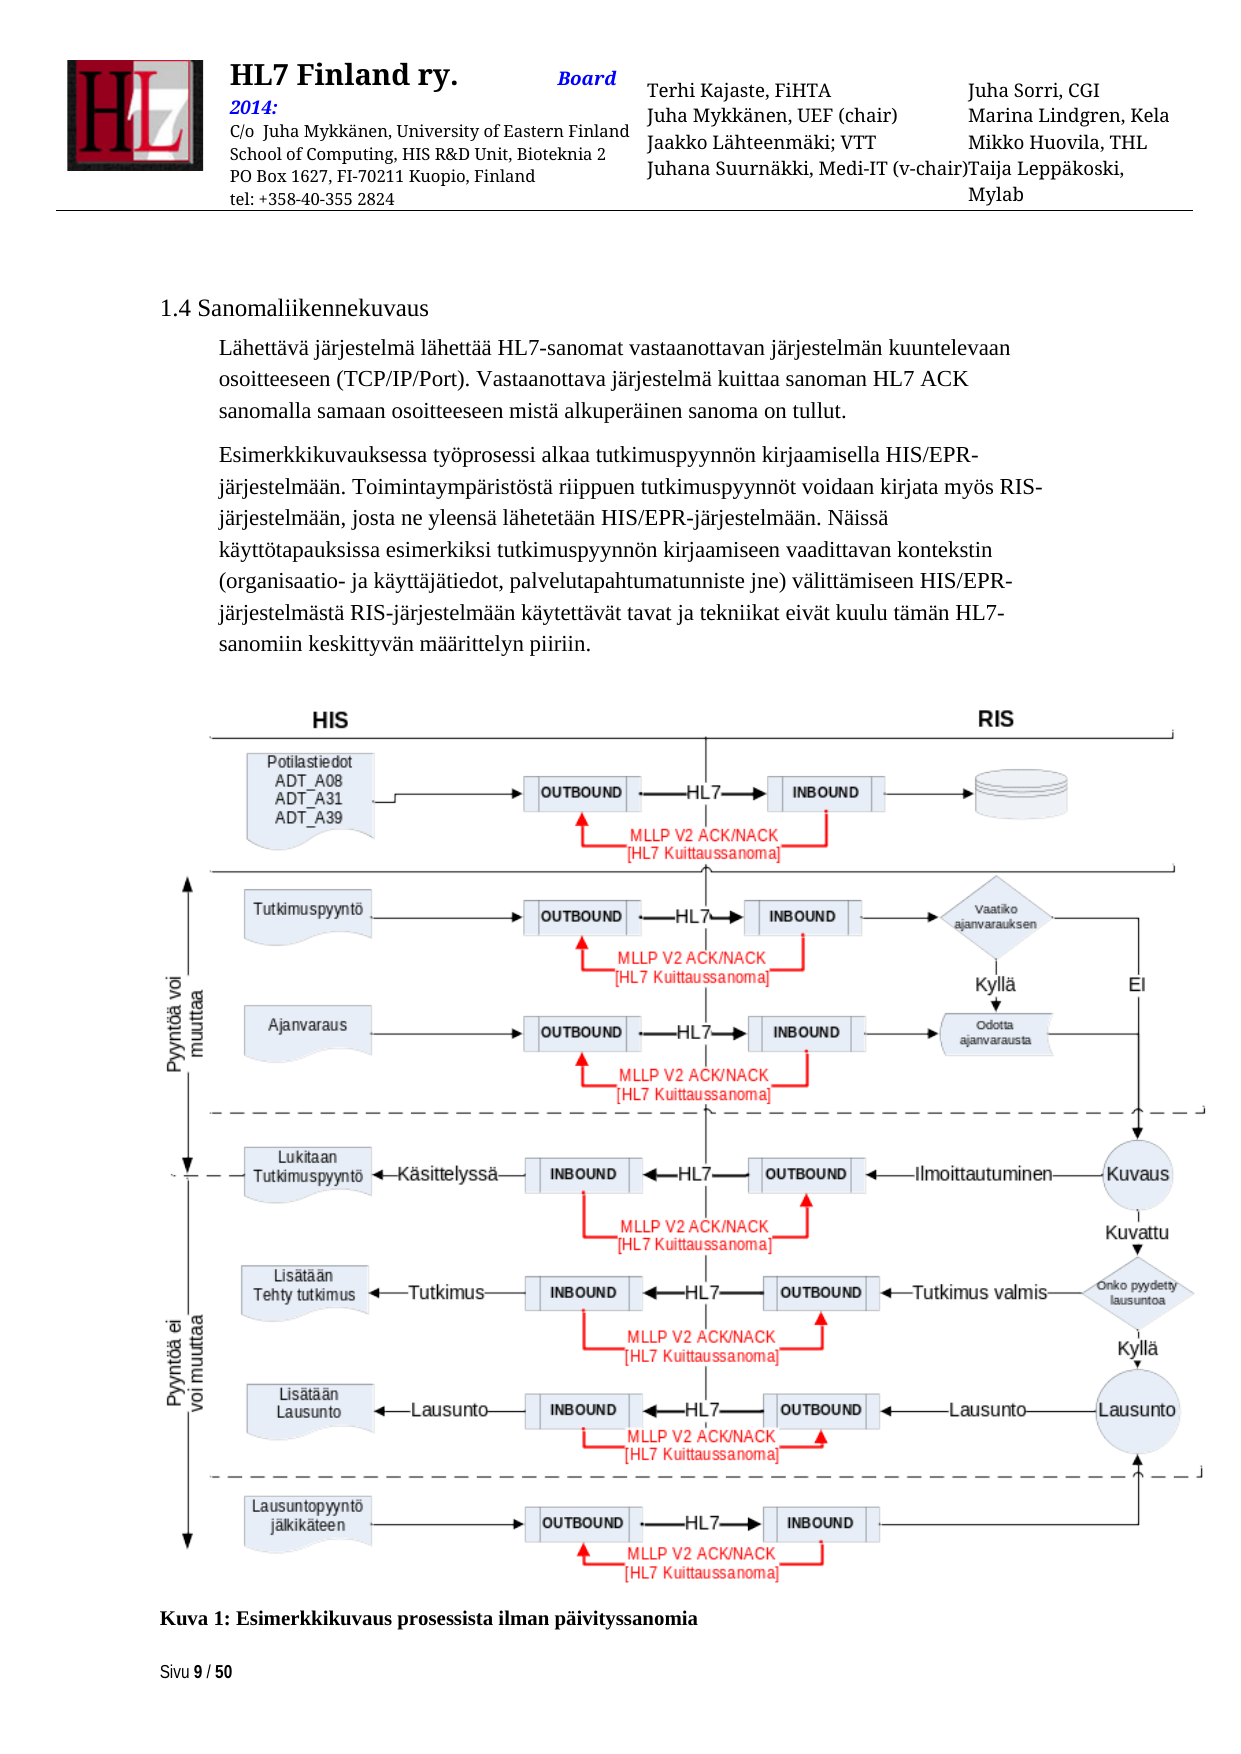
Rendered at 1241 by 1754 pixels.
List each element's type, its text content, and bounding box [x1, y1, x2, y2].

text Esimerkkikuvauksessa työprosessi alkaa tutkimuspyynnön kirjaamisella HIS/EPR-järjestelmään. Toimintaympäristöstä riippuen tutkimuspyynnöt voidaan kirjata myös RIS-järjestelmään, josta ne yleensä lähetetään HIS/EPR-järjestelmään. Näissä käyttötapauksissa esimerkiksi tutkimuspyynnön kirjaamiseen vaadittavan kontekstin (organisaatio- ja käyttäjätiedot, palvelutapahtumatunniste jne) välittämiseen HIS/EPR-järjestelmästä RIS-järjestelmään käytettävät tavat ja tekniikat eivät kuulu tämän HL7-sanomiin keskittyvän määrittelyn piiriin. [218, 441, 1051, 657]
subtitle Sanomaliikennekuvaus [159, 293, 1051, 321]
text Lähettävä järjestelmä lähettää HL7-sanomat vastaanottavan järjestelmän kuuntelevaan osoitteeseen (TCP/IP/Port). Vastaanottava järjestelmä kuittaa sanoman HL7 ACK sanomalla samaan osoitteeseen mistä alkuperäinen sanoma on tullut. [218, 334, 1051, 423]
text Kuva 1: Esimerkkikuvaus prosessista ilman päivityssanomia [159, 1603, 1051, 1630]
picture [67, 60, 204, 171]
